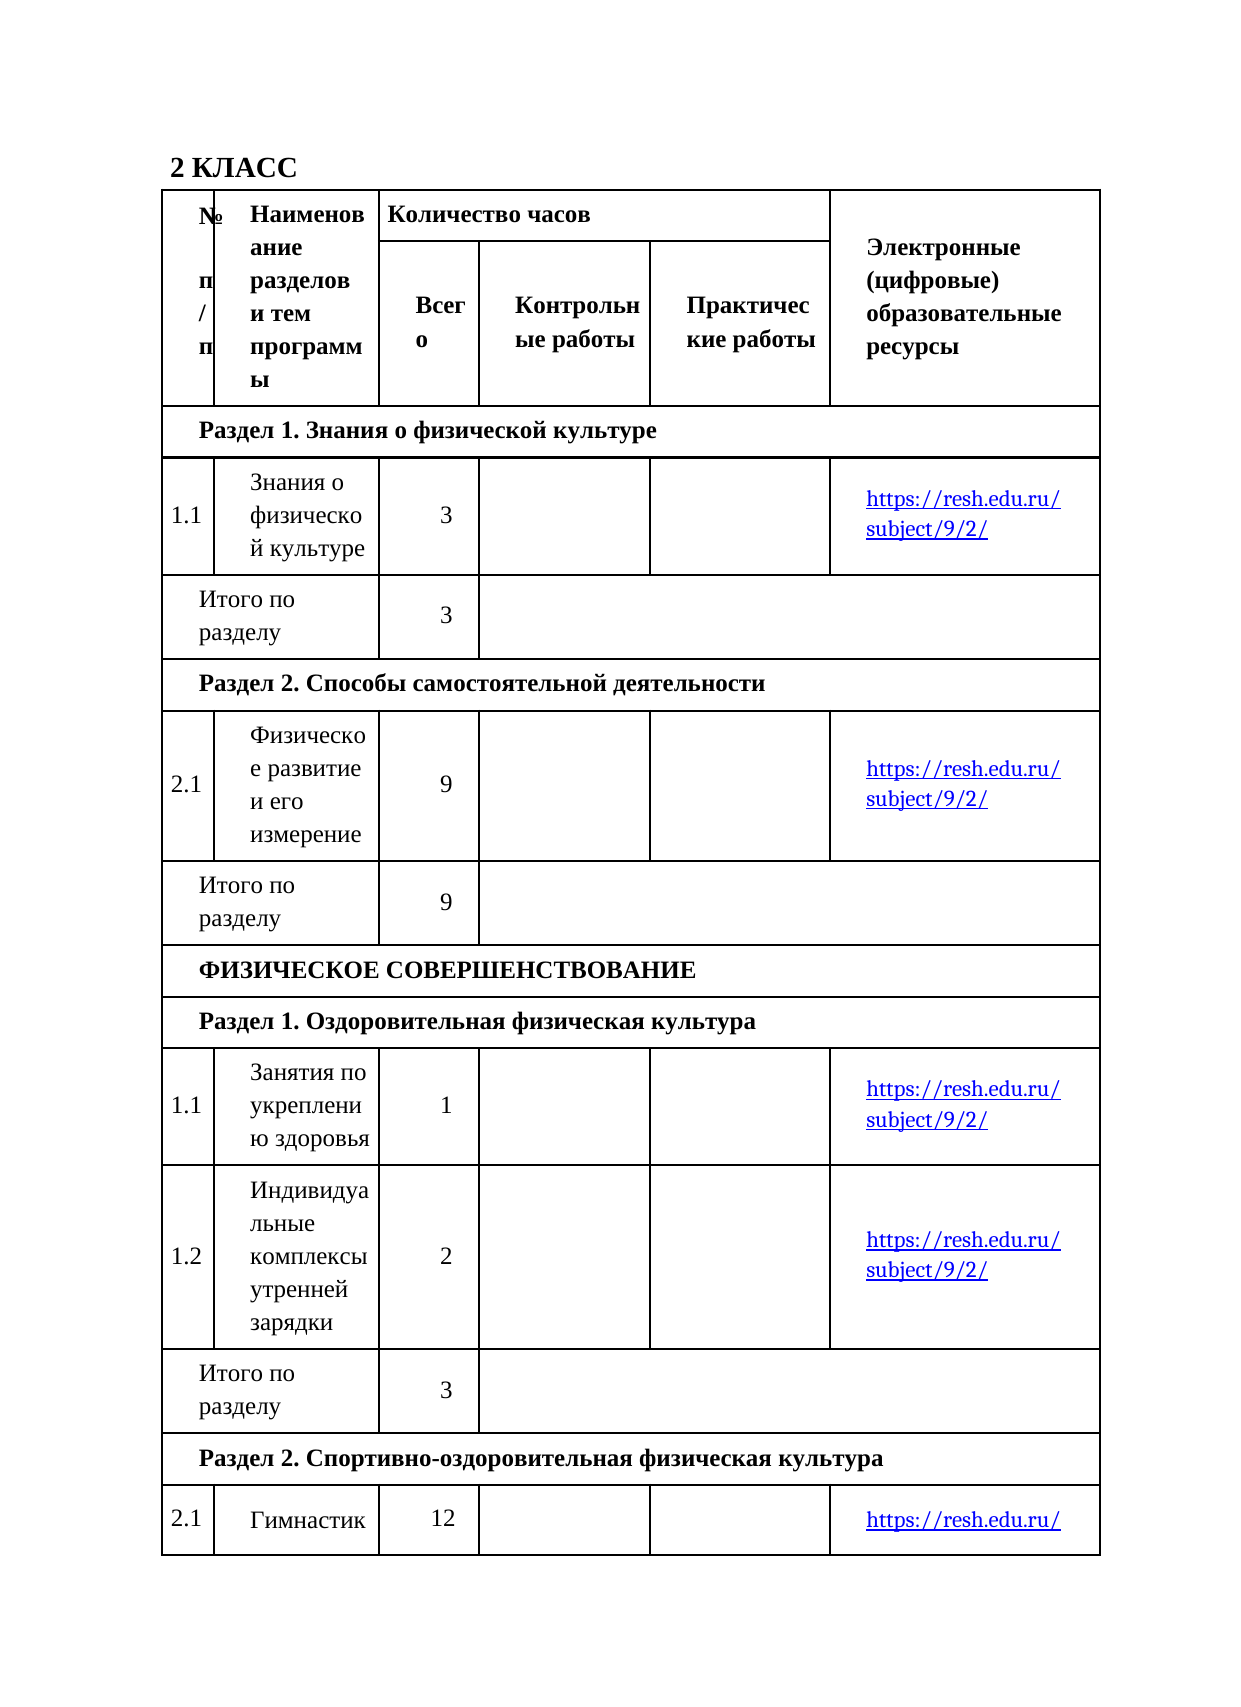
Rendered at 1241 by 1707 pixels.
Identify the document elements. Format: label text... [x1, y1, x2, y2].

table_header Наименование разделов и тем программы [215, 191, 378, 405]
text 2 КЛАСС [162, 150, 1090, 183]
table_cell [651, 459, 829, 574]
table_cell 3 [380, 459, 478, 574]
table_cell Итого по разделу [163, 576, 378, 658]
table_cell [480, 1166, 649, 1348]
table_header № п/п [163, 191, 213, 405]
table_cell Занятия по укреплению здоровья [215, 1049, 378, 1164]
table_cell [480, 459, 649, 574]
table_cell Всего [380, 242, 478, 405]
table_cell Раздел 2. Способы самостоятельной деятельности [163, 660, 1099, 709]
table_cell 1.2 [163, 1166, 213, 1348]
table_header Электронные (цифровые) образовательные ресурсы [831, 191, 1099, 405]
table_cell 2.1 [163, 1486, 213, 1554]
table_cell 9 [380, 862, 478, 944]
table_cell ФИЗИЧЕСКОЕ СОВЕРШЕНСТВОВАНИЕ [163, 946, 1099, 996]
table_cell Знания о физической культуре [215, 459, 378, 574]
table_cell [480, 1049, 649, 1164]
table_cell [831, 1486, 1099, 1554]
table_cell https://resh.edu.ru/subject/9/2/ [831, 459, 1099, 574]
table_cell [480, 1350, 1099, 1432]
table_header Количество часов [380, 191, 829, 240]
table_cell Итого по разделу [163, 1350, 378, 1432]
table_cell [480, 712, 649, 860]
table_cell Контрольные работы [480, 242, 649, 405]
table_cell 1.1 [163, 459, 213, 574]
table_cell 12 [380, 1486, 478, 1554]
table_cell [651, 712, 829, 860]
table_cell Индивидуальные комплексы утренней зарядки [215, 1166, 378, 1348]
table_cell [651, 1049, 829, 1164]
table_cell 3 [380, 1350, 478, 1432]
table_cell [651, 1486, 829, 1554]
table_cell [651, 1166, 829, 1348]
table_cell [480, 862, 1099, 944]
table_cell Раздел 1. Оздоровительная физическая культура [163, 998, 1099, 1047]
table_cell 2 [380, 1166, 478, 1348]
table_cell https://resh.edu.ru/subject/9/2/ [831, 712, 1099, 860]
table_cell 2.1 [163, 712, 213, 860]
table_cell Раздел 2. Спортивно-оздоровительная физическая культура [163, 1434, 1099, 1483]
table_cell 9 [380, 712, 478, 860]
table_cell https://resh.edu.ru/subject/9/2/ [831, 1166, 1099, 1348]
table_cell 3 [380, 576, 478, 658]
table_cell 1 [380, 1049, 478, 1164]
table_cell [480, 1486, 649, 1554]
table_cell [215, 1486, 378, 1554]
table_cell Итого по разделу [163, 862, 378, 944]
table_cell Физическое развитие и его измерение [215, 712, 378, 860]
table_cell https://resh.edu.ru/subject/9/2/ [831, 1049, 1099, 1164]
table_cell 1.1 [163, 1049, 213, 1164]
table_cell Раздел 1. Знания о физической культуре [163, 407, 1099, 456]
table_cell Практические работы [651, 242, 829, 405]
table_cell [480, 576, 1099, 658]
